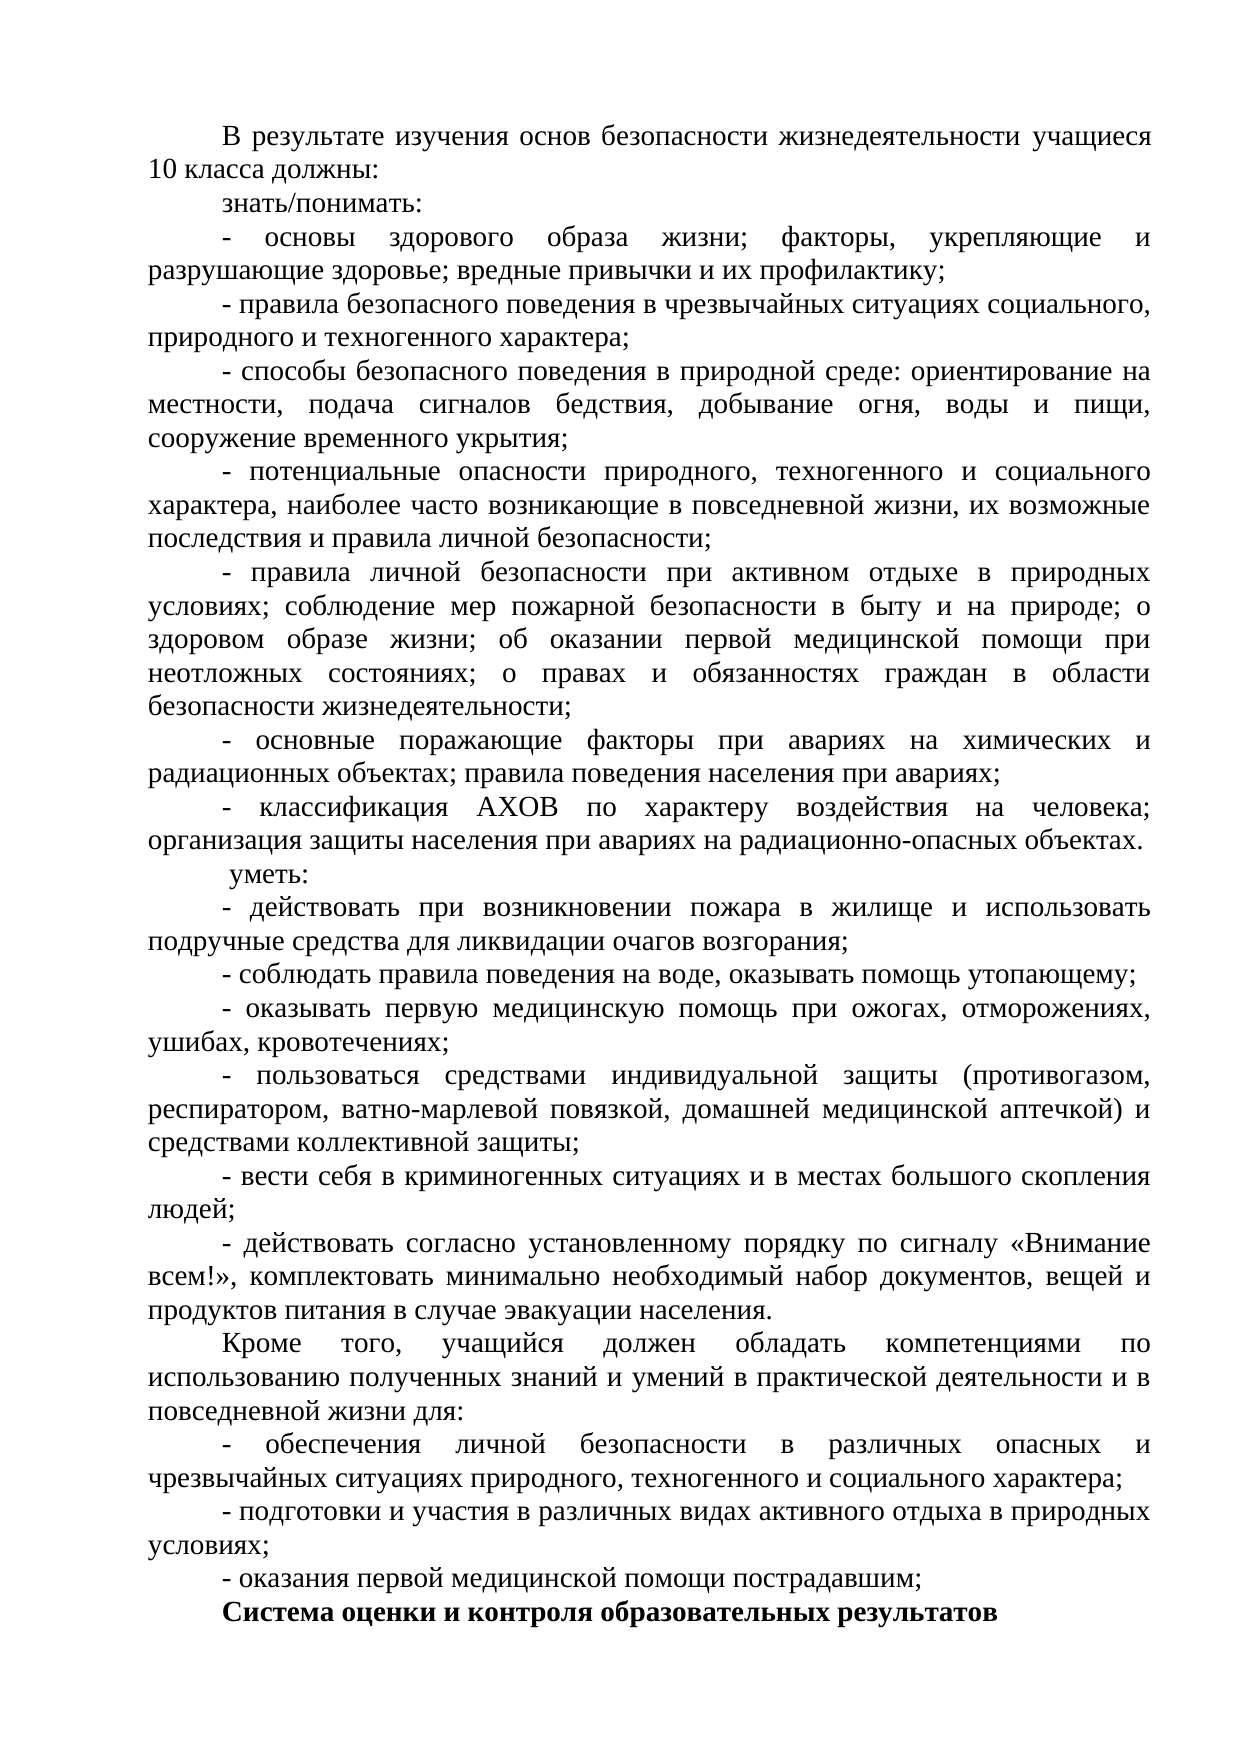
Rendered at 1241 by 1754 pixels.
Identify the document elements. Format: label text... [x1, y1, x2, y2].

list - оказания первой медицинской помощи пострадавшим; [148, 1560, 1152, 1594]
list Система оценки и контроля образовательных результатов [148, 1594, 1152, 1627]
text знать/понимать: [148, 185, 1152, 219]
text - соблюдать правила поведения на воде, оказывать помощь утопающему; [148, 957, 1152, 990]
list - подготовки и участия в различных видах активного отдыха в природных условиях; [148, 1493, 1152, 1560]
text - действовать согласно установленному порядку по сигналу «Внимание всем!», комплектовать минимально необходимый набор документов, вещей и продуктов питания в случае эвакуации населения. [148, 1225, 1152, 1326]
text - пользоваться средствами индивидуальной защиты (противогазом, респиратором, ватно-марлевой повязкой, домашней медицинской аптечкой) и средствами коллективной защиты; [148, 1057, 1152, 1158]
text - правила безопасного поведения в чрезвычайных ситуациях социального, природного и техногенного характера; [148, 286, 1152, 353]
text - потенциальные опасности природного, техногенного и социального характера, наиболее часто возникающие в повседневной жизни, их возможные последствия и правила личной безопасности; [148, 453, 1152, 554]
list - обеспечения личной безопасности в различных опасных и чрезвычайных ситуациях природного, техногенного и социального характера; [148, 1426, 1152, 1493]
text - оказывать первую медицинскую помощь при ожогах, отморожениях, ушибах, кровотечениях; [148, 990, 1152, 1057]
text - классификация АХОВ по характеру воздействия на человека; организация защиты населения при авариях на радиационно-опасных объектах. [148, 789, 1152, 856]
text В результате изучения основ безопасности жизнедеятельности учащиеся 10 класса должны: [148, 118, 1152, 185]
text - основные поражающие факторы при авариях на химических и радиационных объектах; правила поведения населения при авариях; [148, 722, 1152, 789]
text - правила личной безопасности при активном отдыхе в природных условиях; соблюдение мер пожарной безопасности в быту и на природе; о здоровом образе жизни; об оказании первой медицинской помощи при неотложных состояниях; о правах и обязанностях граждан в области безопасности жизнедеятельности; [148, 554, 1152, 722]
text уметь: [148, 856, 1152, 889]
text - действовать при возникновении пожара в жилище и использовать подручные средства для ликвидации очагов возгорания; [148, 889, 1152, 957]
list Кроме того, учащийся должен обладать компетенциями по использованию полученных знаний и умений в практической деятельности и в повседневной жизни для: [148, 1326, 1152, 1426]
text - основы здорового образа жизни; факторы, укрепляющие и разрушающие здоровье; вредные привычки и их профилактику; [148, 219, 1152, 286]
text - способы безопасного поведения в природной среде: ориентирование на местности, подача сигналов бедствия, добывание огня, воды и пищи, сооружение временного укрытия; [148, 353, 1152, 453]
text - вести себя в криминогенных ситуациях и в местах большого скопления людей; [148, 1158, 1152, 1225]
